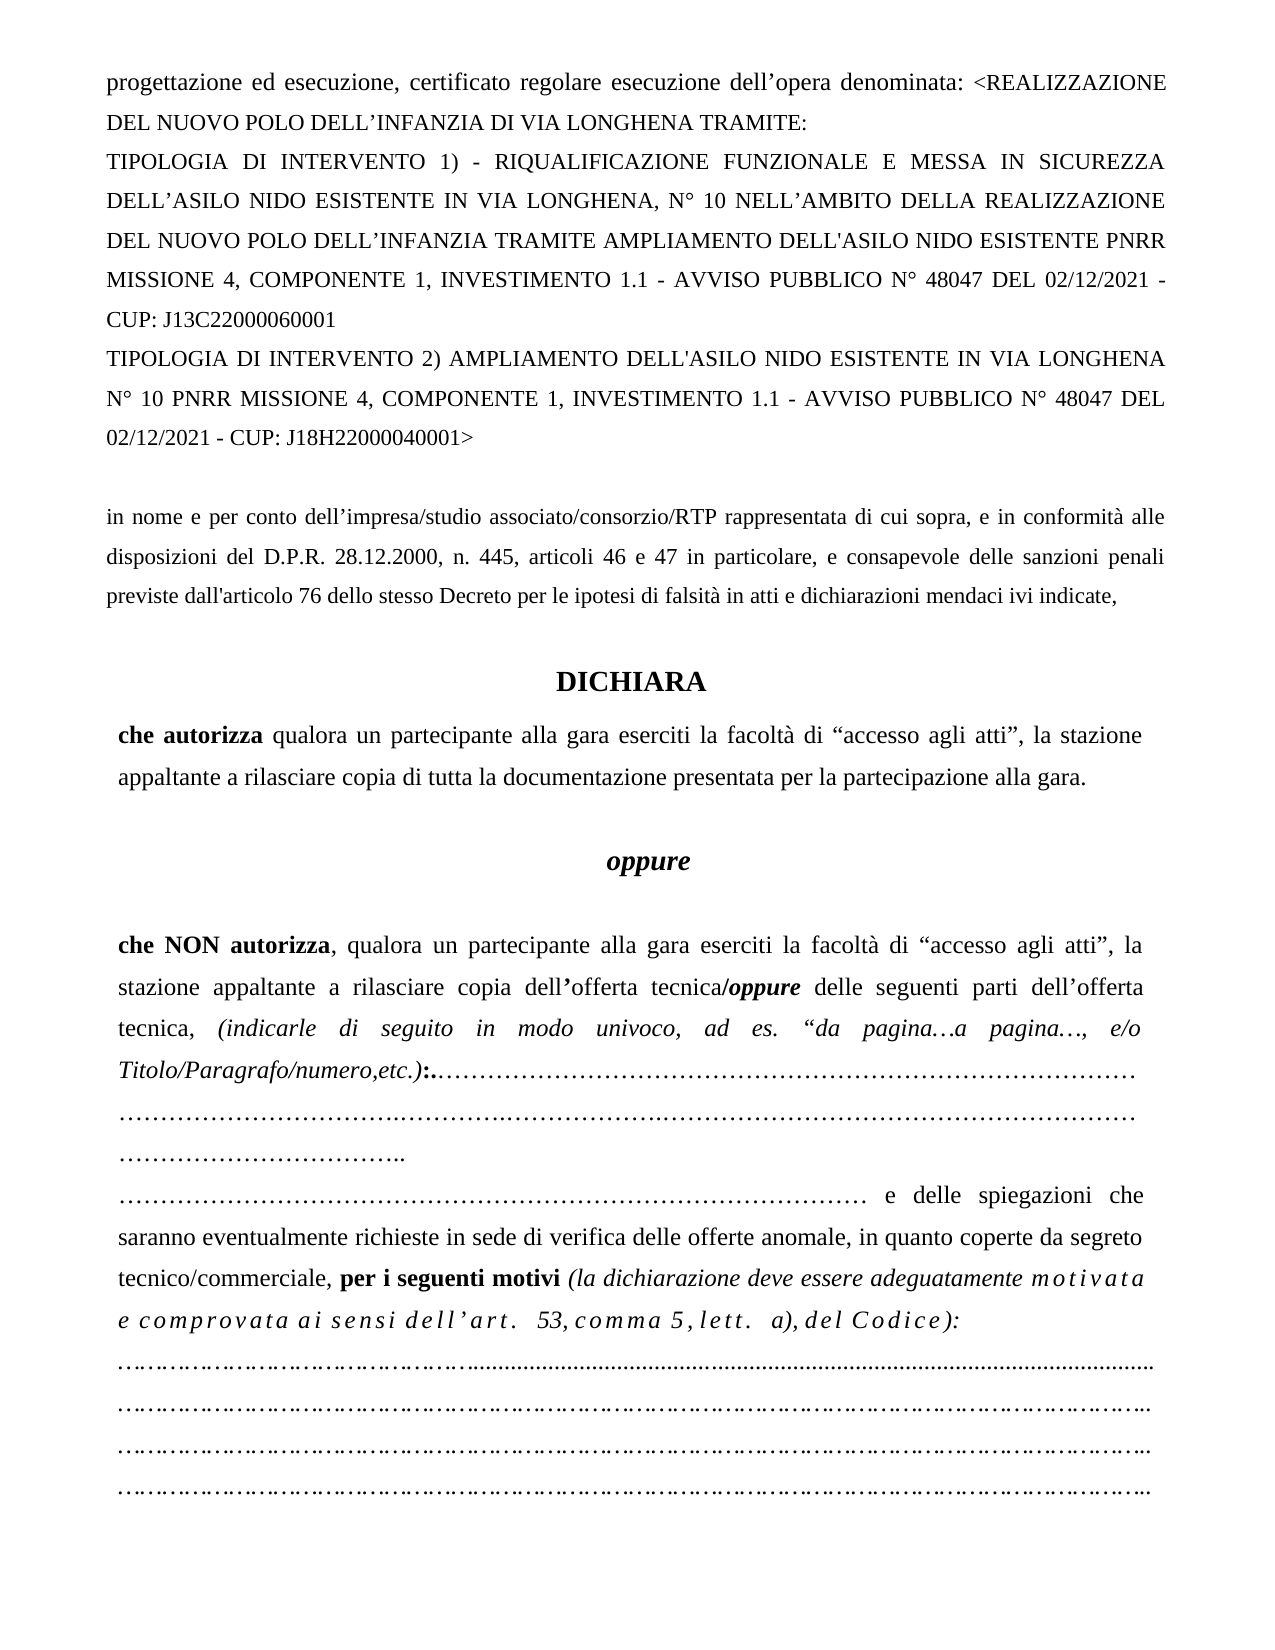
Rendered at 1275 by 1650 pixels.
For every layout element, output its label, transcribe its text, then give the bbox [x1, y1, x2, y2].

text TIPOLOGIA DI INTERVENTO 1) - RIQUALIFICAZIONE FUNZIONALE E MESSA IN SICUREZZA DELL’ASILO NIDO ESISTENTE IN VIA LONGHENA, N° 10 NELL’AMBITO DELLA REALIZZAZIONE DEL NUOVO POLO DELL’INFANZIA TRAMITE AMPLIAMENTO DELL'ASILO NIDO ESISTENTE PNRR MISSIONE 4, COMPONENTE 1, INVESTIMENTO 1.1 - AVVISO PUBBLICO N° 48047 DEL 02/12/2021 - CUP: J13C22000060001 [106, 148, 1167, 332]
text TIPOLOGIA DI INTERVENTO 2) AMPLIAMENTO DELL'ASILO NIDO ESISTENTE IN VIA LONGHENA N° 10 PNRR MISSIONE 4, COMPONENTE 1, INVESTIMENTO 1.1 - AVVISO PUBBLICO N° 48047 DEL 02/12/2021 - CUP: J18H22000040001> [106, 345, 1167, 451]
text che NON autorizza, qualora un partecipante alla gara eserciti la facoltà di “accesso agli atti”, la stazione appaltante a rilasciare copia dell’offerta tecnica/oppure delle seguenti parti dell’offerta tecnica, (indicarle di seguito in modo univoco, ad es. “da pagina…a pagina…, e/o Titolo/Paragrafo/numero,etc.):.………………………………………………………………………… [118, 930, 1144, 1084]
text …………………………….………….……………….………………………………………………… [118, 1097, 1167, 1125]
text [106, 67, 1167, 135]
text ………………………………………………………………………………………………………………………….. [118, 1471, 1167, 1500]
text …………………………………………............................................................................................................. [118, 1347, 1167, 1375]
text in nome e per conto dell’impresa/studio associato/consorzio/RTP rappresentata di cui sopra, e in conformità alle disposizioni del D.P.R. 28.12.2000, n. 445, articoli 46 e 47 in particolare, e consapevole delle sanzioni penali previste dall'articolo 76 dello stesso Decreto per le ipotesi di falsità in atti e dichiarazioni mendaci ivi indicate, [106, 503, 1167, 609]
text ………………………………………………………………………………………………………………………….. [118, 1388, 1167, 1417]
subtitle DICHIARA [171, 664, 1091, 698]
text ………………………………………………………………………………………………………………………….. [118, 1430, 1167, 1459]
text ……………………………..……………………………………………………………………………… e delle spiegazioni che saranno eventualmente richieste in sede di verifica delle offerte anomale, in quanto coperte da segreto tecnico/commerciale, per i seguenti motivi (la dichiarazione deve essere adeguatamente motivata e comprovata ai sensi dell’art. 53, comma 5, lett. a), del Codice): [118, 1138, 1144, 1334]
text che autorizza qualora un partecipante alla gara eserciti la facoltà di “accesso agli atti”, la stazione appaltante a rilasciare copia di tutta la documentazione presentata per la partecipazione alla gara. [118, 720, 1144, 791]
text oppure [171, 843, 1129, 876]
